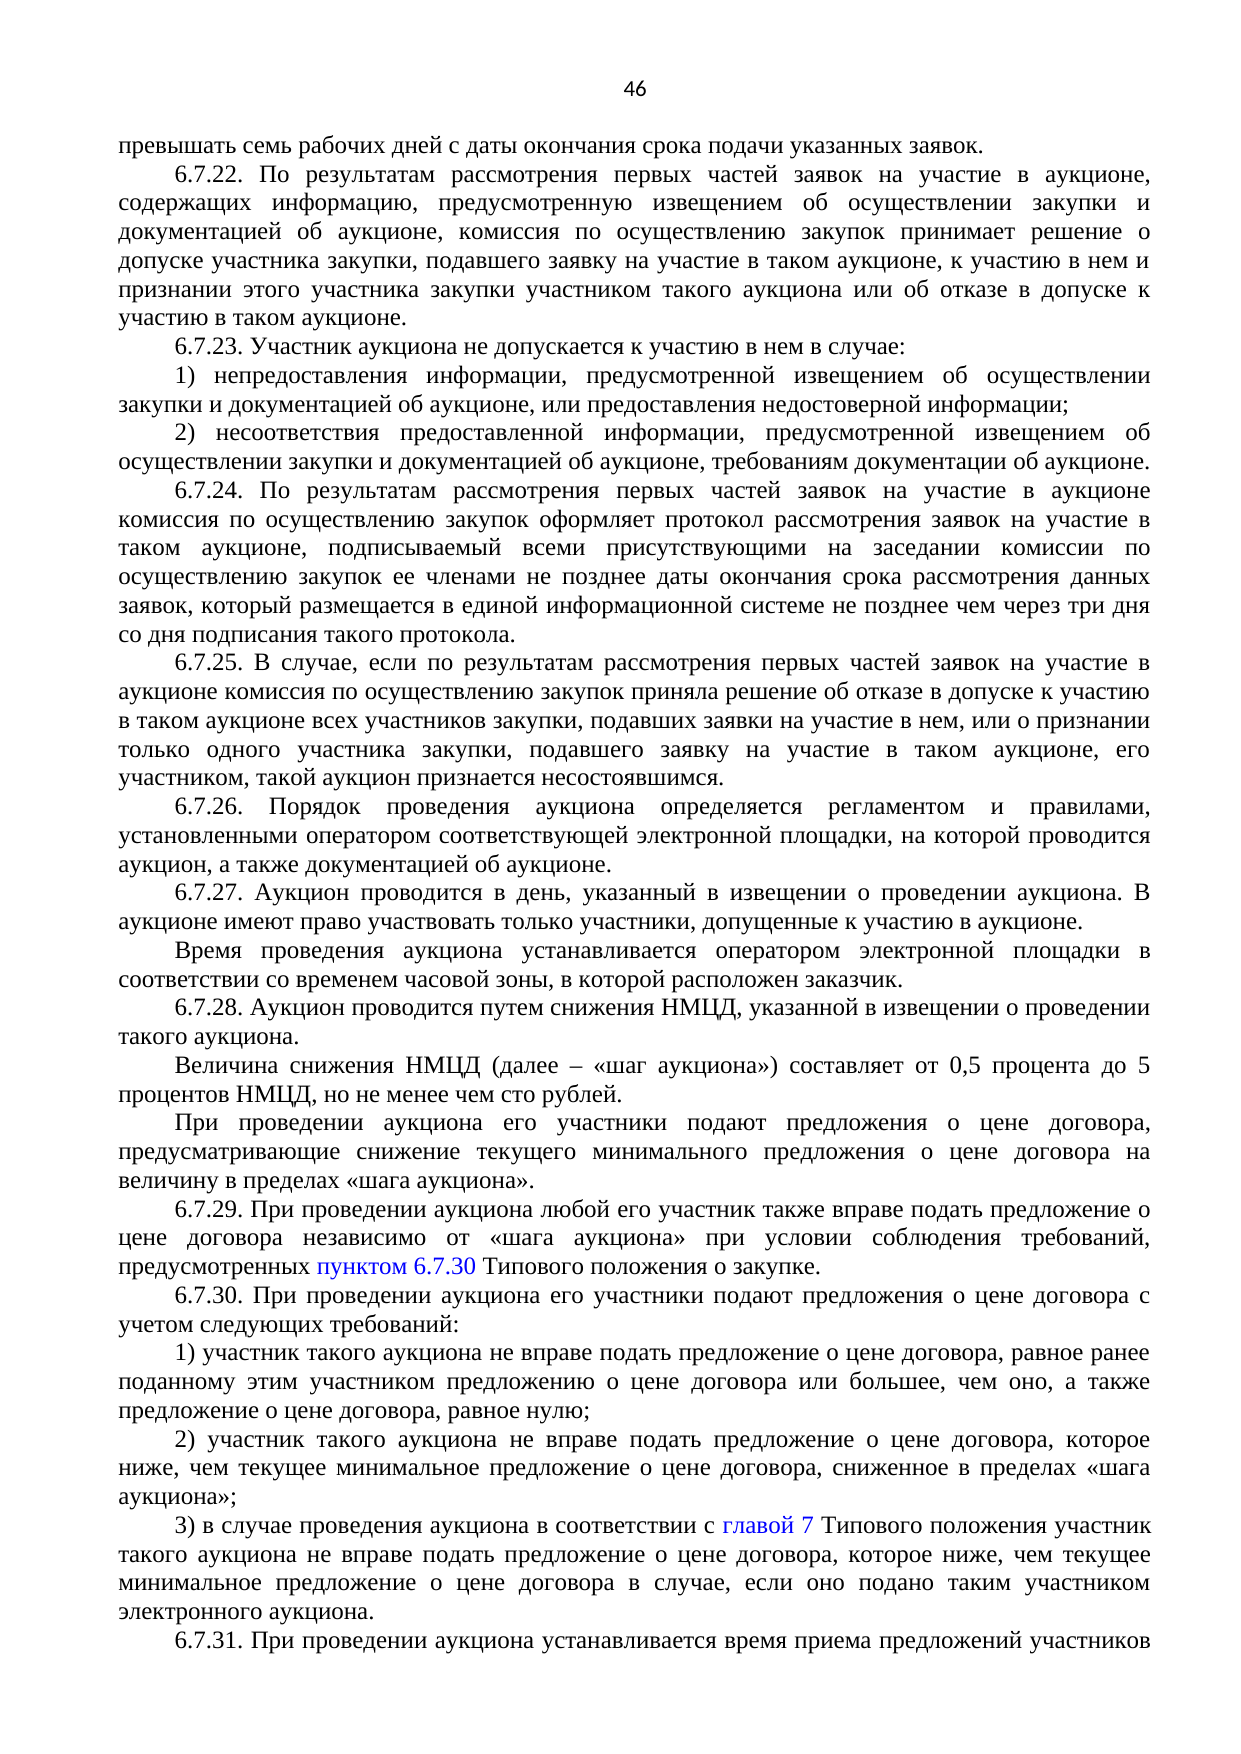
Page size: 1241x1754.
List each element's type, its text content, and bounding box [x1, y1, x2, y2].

text 2) участник такого аукциона не вправе подать предложение о цене договора, которое ниже, чем текущее минимальное предложение о цене договора, сниженное в пределах «шага аукциона»; [118, 1424, 1152, 1510]
text 6.7.26. Порядок проведения аукциона определяется регламентом и правилами, установленными оператором соответствующей электронной площадки, на которой проводится аукцион, а также документацией об аукционе. [118, 791, 1152, 877]
text 6.7.23. Участник аукциона не допускается к участию в нем в случае: [118, 331, 1152, 360]
text 6.7.27. Аукцион проводится в день, указанный в извещении о проведении аукциона. В аукционе имеют право участвовать только участники, допущенные к участию в аукционе. [118, 877, 1152, 935]
text 6.7.24. По результатам рассмотрения первых частей заявок на участие в аукционе комиссия по осуществлению закупок оформляет протокол рассмотрения заявок на участие в таком аукционе, подписываемый всеми присутствующими на заседании комиссии по осуществлению закупок ее членами не позднее даты окончания срока рассмотрения данных заявок, который размещается в единой информационной системе не позднее чем через три дня со дня подписания такого протокола. [118, 475, 1152, 647]
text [118, 1625, 1152, 1654]
text 6.7.22. По результатам рассмотрения первых частей заявок на участие в аукционе, содержащих информацию, предусмотренную извещением об осуществлении закупки и документацией об аукционе, комиссия по осуществлению закупок принимает решение о допуске участника закупки, подавшего заявку на участие в таком аукционе, к участию в нем и признании этого участника закупки участником такого аукциона или об отказе в допуске к участию в таком аукционе. [118, 159, 1152, 331]
text 6.7.30. При проведении аукциона его участники подают предложения о цене договора с учетом следующих требований: [118, 1280, 1152, 1337]
text 1) непредоставления информации, предусмотренной извещением об осуществлении закупки и документацией об аукционе, или предоставления недостоверной информации; [118, 360, 1152, 417]
text 6.7.29. При проведении аукциона любой его участник также вправе подать предложение о цене договора независимо от «шага аукциона» при условии соблюдения требований, предусмотренных пунктом 6.7.30 Типового положения о закупке. [118, 1194, 1152, 1280]
text 6.7.28. Аукцион проводится путем снижения НМЦД, указанной в извещении о проведении такого аукциона. [118, 992, 1152, 1050]
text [118, 130, 1152, 159]
text 2) несоответствия предоставленной информации, предусмотренной извещением об осуществлении закупки и документацией об аукционе, требованиям документации об аукционе. [118, 417, 1152, 475]
text Время проведения аукциона устанавливается оператором электронной площадки в соответствии со временем часовой зоны, в которой расположен заказчик. [118, 935, 1152, 992]
text 1) участник такого аукциона не вправе подать предложение о цене договора, равное ранее поданному этим участником предложению о цене договора или большее, чем оно, а также предложение о цене договора, равное нулю; [118, 1337, 1152, 1424]
text 3) в случае проведения аукциона в соответствии с главой 7 Типового положения участник такого аукциона не вправе подать предложение о цене договора, которое ниже, чем текущее минимальное предложение о цене договора в случае, если оно подано таким участником электронного аукциона. [118, 1510, 1152, 1625]
text 6.7.25. В случае, если по результатам рассмотрения первых частей заявок на участие в аукционе комиссия по осуществлению закупок приняла решение об отказе в допуске к участию в таком аукционе всех участников закупки, подавших заявки на участие в нем, или о признании только одного участника закупки, подавшего заявку на участие в таком аукционе, его участником, такой аукцион признается несостоявшимся. [118, 647, 1152, 791]
text При проведении аукциона его участники подают предложения о цене договора, предусматривающие снижение текущего минимального предложения о цене договора на величину в пределах «шага аукциона». [118, 1107, 1152, 1194]
text Величина снижения НМЦД (далее – «шаг аукциона») составляет от 0,5 процента до 5 процентов НМЦД, но не менее чем сто рублей. [118, 1050, 1152, 1107]
